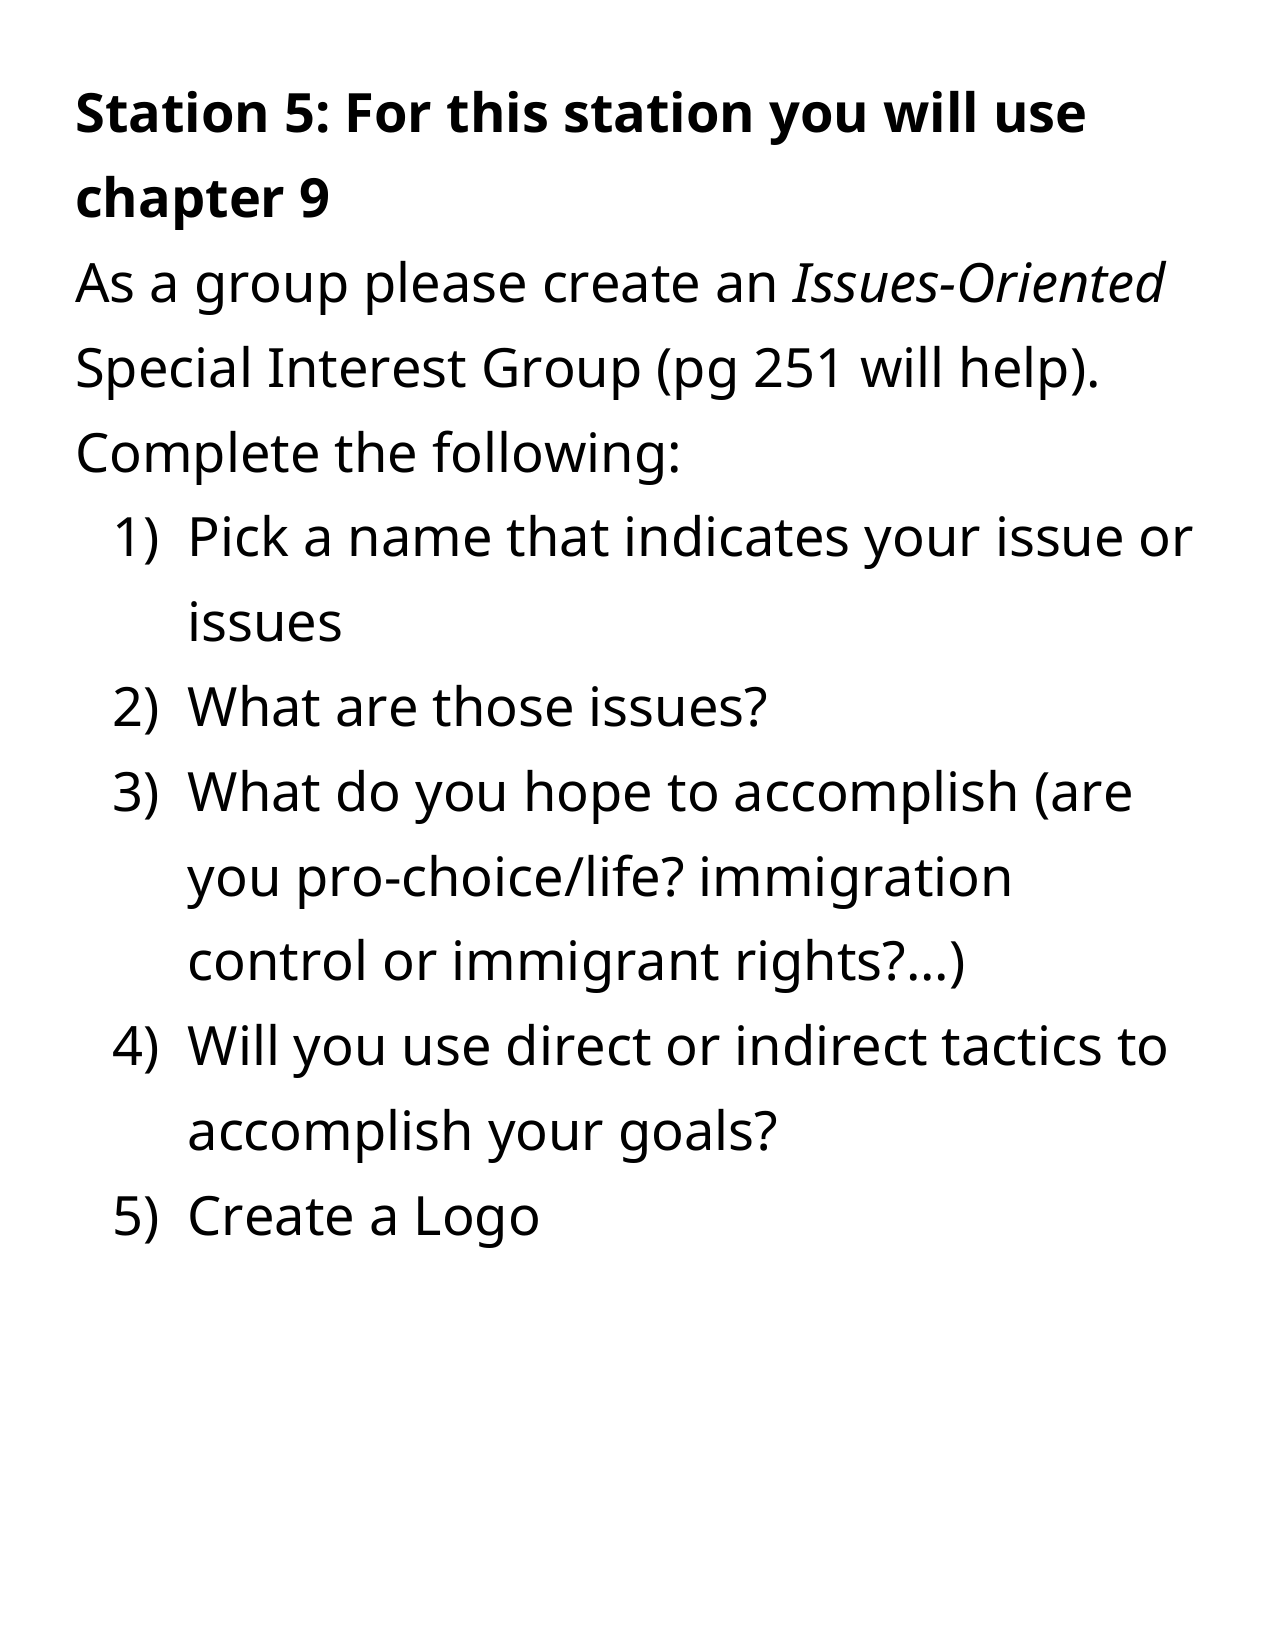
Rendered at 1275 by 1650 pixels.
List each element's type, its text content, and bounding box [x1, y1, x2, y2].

list What are those issues? [112, 668, 1200, 742]
list Pick a name that indicates your issue or issues [112, 499, 1200, 657]
text Station 5: For this station you will use chapter 9 [75, 75, 1200, 233]
text As a group please create an Issues-Oriented Special Interest Group (pg 251 will help). Complete the following: [75, 244, 1200, 488]
list Create a Logo [112, 1177, 1200, 1251]
list What do you hope to accomplish (are you pro-choice/life? immigration control or immigrant rights?...) [112, 753, 1200, 997]
list Will you use direct or indirect tactics to accomplish your goals? [112, 1008, 1200, 1166]
